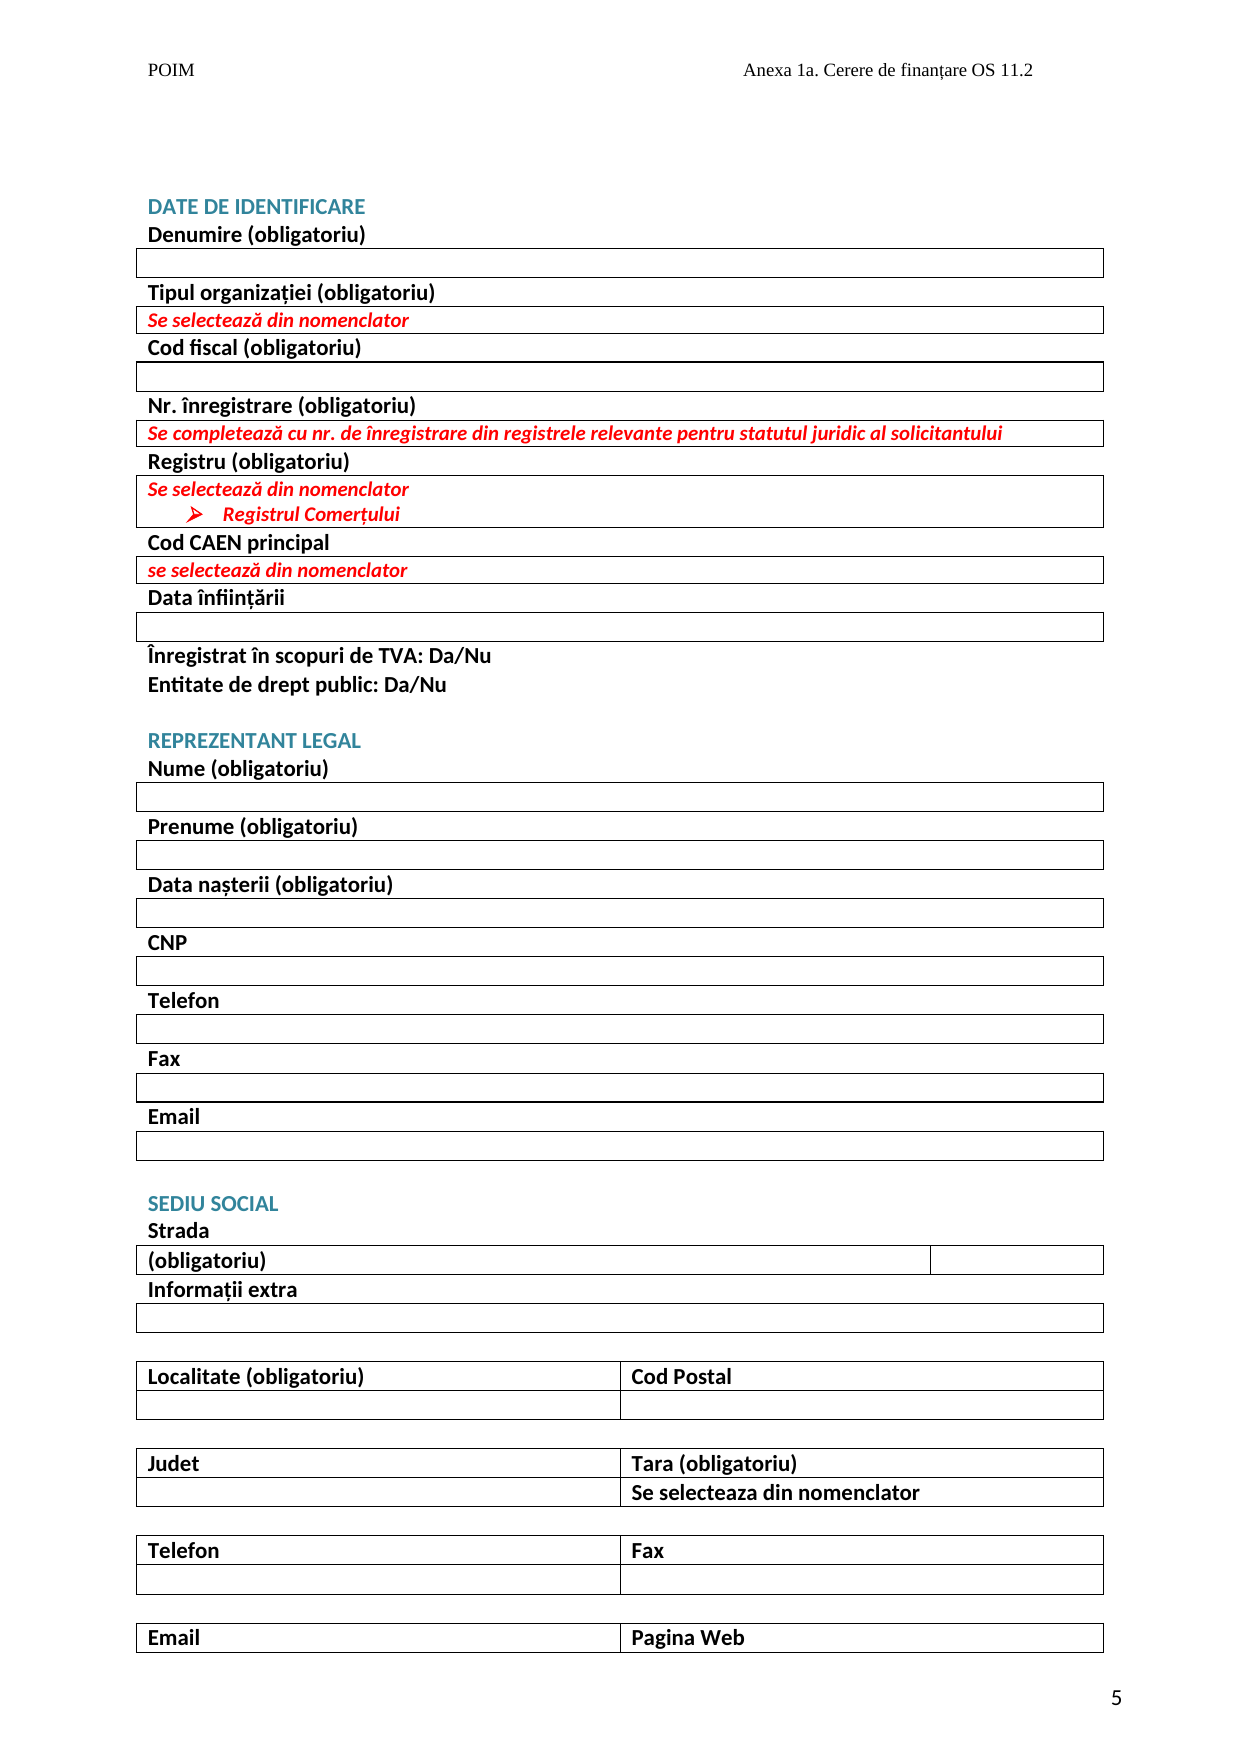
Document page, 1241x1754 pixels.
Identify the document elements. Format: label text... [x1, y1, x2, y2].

text Cod fiscal (obligatoriu) [148, 333, 1122, 361]
text Înregistrat în scopuri de TVA: Da/Nu [148, 642, 1122, 670]
table_header [137, 249, 1103, 277]
text DATE DE IDENTIFICARE [148, 192, 1122, 220]
table_header Se selectează din nomenclator Registrul Comerțului [137, 476, 1103, 527]
table_header Localitate (obligatoriu) [137, 1362, 620, 1390]
table_header [137, 613, 1103, 641]
table_header se selectează din nomenclator [137, 557, 1103, 582]
text REPREZENTANT LEGAL [148, 726, 1122, 754]
table_header Email [137, 1624, 620, 1652]
table_header [137, 899, 1103, 927]
text CNP [148, 928, 1122, 956]
text Email [148, 1102, 1122, 1131]
table_header Pagina Web [621, 1624, 1103, 1652]
text Prenume (obligatoriu) [148, 812, 1122, 840]
table_header [137, 363, 1103, 391]
table_header Se completează cu nr. de înregistrare din registrele relevante pentru statutul juridic al solicitantului [137, 421, 1103, 446]
text SEDIU SOCIAL [148, 1189, 1122, 1217]
text Data nașterii (obligatoriu) [148, 870, 1122, 898]
table_cell [621, 1391, 1103, 1419]
table_header Se selectează din nomenclator [137, 307, 1103, 332]
table_header [137, 841, 1103, 869]
table_header Fax [621, 1536, 1103, 1564]
table_cell [137, 1478, 620, 1506]
text Data înființării [148, 583, 1122, 612]
text Cod CAEN principal [148, 528, 1122, 556]
table_header Cod Postal [621, 1362, 1103, 1390]
text Denumire (obligatoriu) [148, 220, 1122, 248]
table_cell [137, 1391, 620, 1419]
table_header Telefon [137, 1536, 620, 1564]
table_cell [621, 1565, 1103, 1593]
table_cell Se selecteaza din nomenclator [621, 1478, 1103, 1506]
table_header [931, 1246, 1103, 1274]
table_header (obligatoriu) [137, 1246, 930, 1274]
text Tipul organizației (obligatoriu) [148, 278, 1122, 306]
table_header [137, 1074, 1103, 1101]
text Entitate de drept public: Da/Nu [148, 670, 1122, 698]
table_header [137, 783, 1103, 811]
table_header Judet [137, 1449, 620, 1477]
table_header [137, 1015, 1103, 1043]
table_header [137, 957, 1103, 985]
table_cell [137, 1565, 620, 1593]
text Registru (obligatoriu) [148, 447, 1122, 475]
table_header [137, 1304, 1103, 1332]
text Strada [148, 1217, 1122, 1245]
text Telefon [148, 986, 1122, 1014]
text Informații extra [148, 1275, 1122, 1303]
text Nr. înregistrare (obligatoriu) [148, 392, 1122, 419]
text Nume (obligatoriu) [148, 754, 1122, 782]
table_header Tara (obligatoriu) [621, 1449, 1103, 1477]
text Fax [148, 1044, 1122, 1072]
table_header [137, 1132, 1103, 1159]
